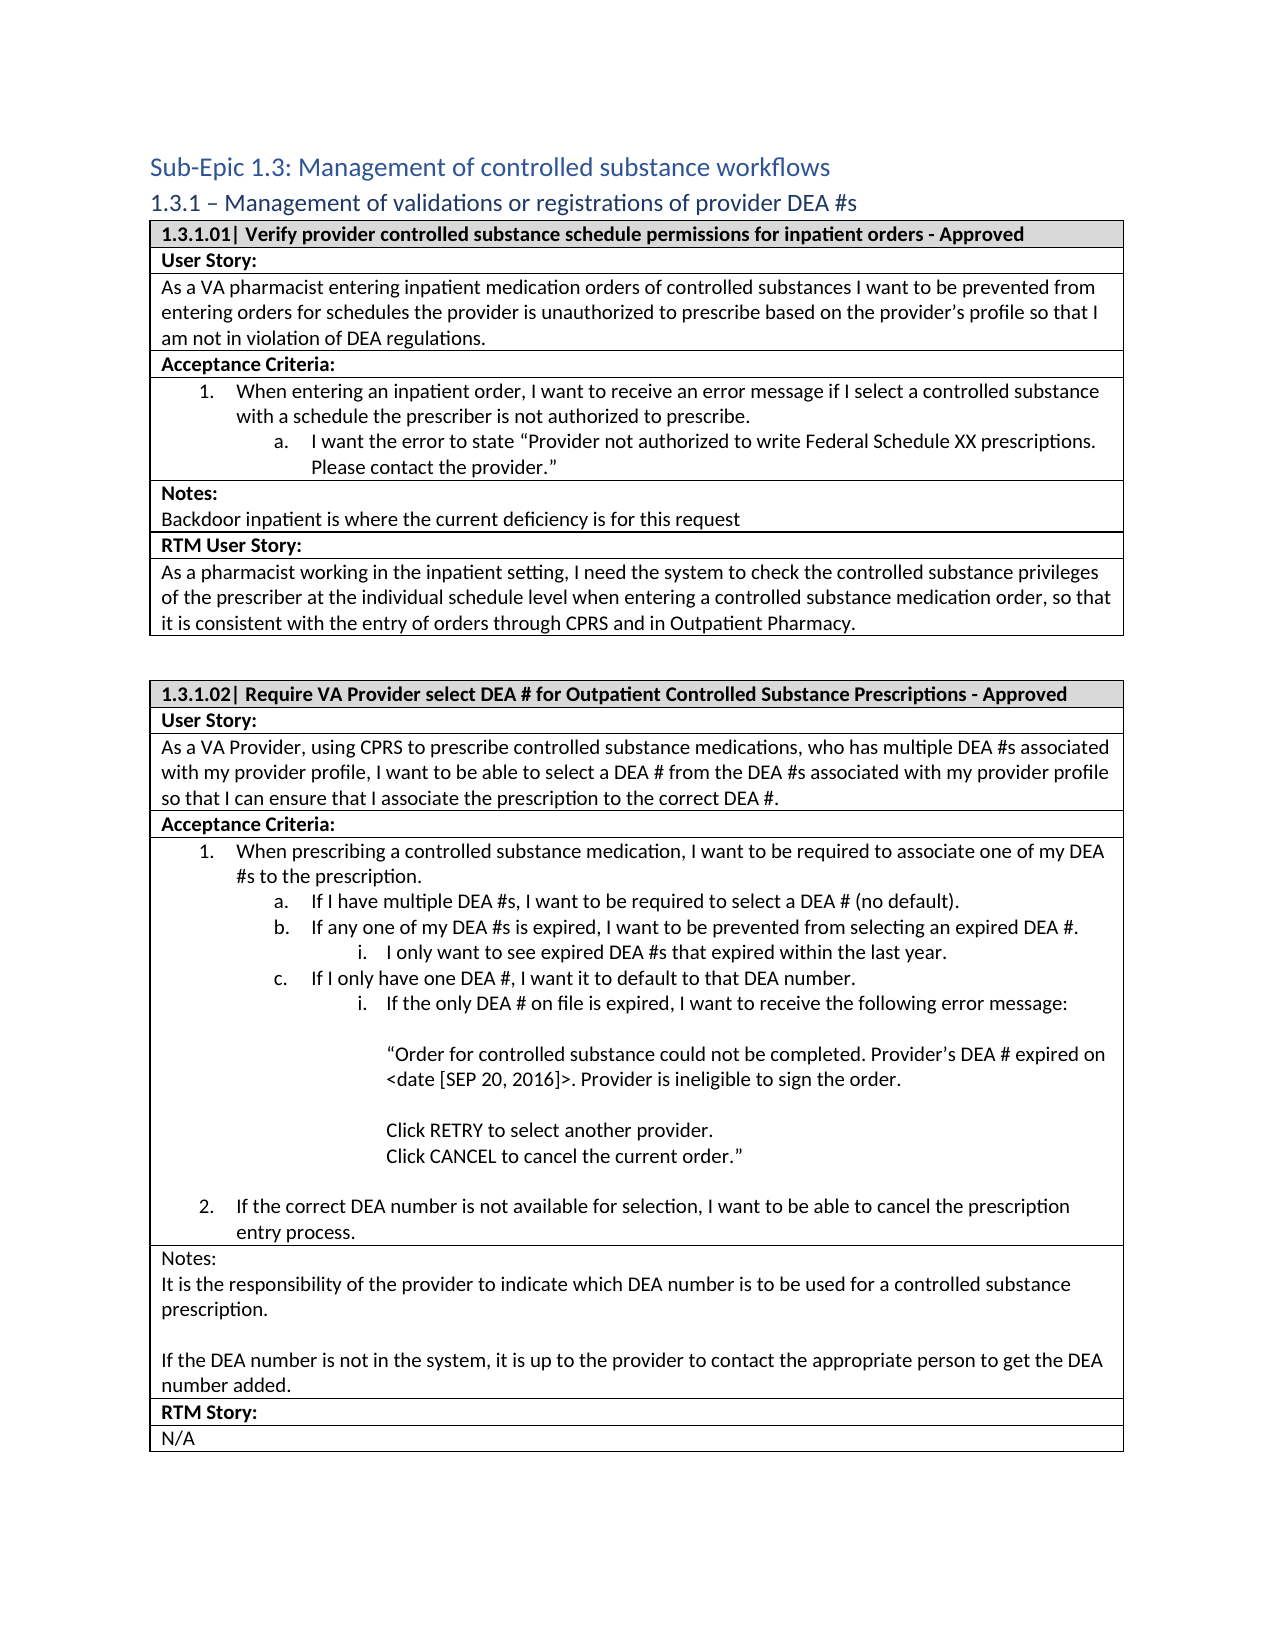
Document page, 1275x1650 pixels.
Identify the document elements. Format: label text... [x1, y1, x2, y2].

table_cell As a VA Provider, using CPRS to prescribe controlled substance medications, who has multiple DEA #s associated with my provider profile, I want to be able to select a DEA # from the DEA #s associated with my provider profile so that I can ensure that I associate the prescription to the correct DEA #. [151, 734, 1123, 810]
table_cell RTM User Story: [151, 533, 1123, 558]
table_cell N/A [151, 1426, 1123, 1451]
table_cell Notes: Backdoor inpatient is where the current deficiency is for this request [151, 481, 1123, 531]
table_header 1.3.1.01| Verify provider controlled substance schedule permissions for inpatient orders - Approved [151, 221, 1123, 247]
table_cell User Story: [151, 708, 1123, 733]
table_cell User Story: [151, 248, 1123, 273]
subtitle Sub-Epic 1.3: Management of controlled substance workflows [150, 150, 1125, 183]
table_cell When entering an inpatient order, I want to receive an error message if I select a controlled substance with a schedule the prescriber is not authorized to prescribe. I want the error to state “Provider not authorized to write Federal Schedule XX prescriptions. Please contact the provider.” [151, 378, 1123, 479]
table_cell Acceptance Criteria: [151, 811, 1123, 837]
table_cell As a VA pharmacist entering inpatient medication orders of controlled substances I want to be prevented from entering orders for schedules the provider is unauthorized to prescribe based on the provider’s profile so that I am not in violation of DEA regulations. [151, 274, 1123, 350]
table_header 1.3.1.02| Require VA Provider select DEA # for Outpatient Controlled Substance Prescriptions - Approved [151, 681, 1123, 707]
table_cell Acceptance Criteria: [151, 351, 1123, 377]
table_cell RTM Story: [151, 1399, 1123, 1424]
subtitle 1.3.1 – Management of validations or registrations of provider DEA #s [150, 187, 1125, 218]
table_cell As a pharmacist working in the inpatient setting, I need the system to check the controlled substance privileges of the prescriber at the individual schedule level when entering a controlled substance medication order, so that it is consistent with the entry of orders through CPRS and in Outpatient Pharmacy. [151, 559, 1123, 635]
table_cell Notes: It is the responsibility of the provider to indicate which DEA number is to be used for a controlled substance prescription. If the DEA number is not in the system, it is up to the provider to contact the appropriate person to get the DEA number added. [151, 1246, 1123, 1398]
table_cell When prescribing a controlled substance medication, I want to be required to associate one of my DEA #s to the prescription. If I have multiple DEA #s, I want to be required to select a DEA # (no default). If any one of my DEA #s is expired, I want to be prevented from selecting an expired DEA #. I only want to see expired DEA #s that expired within the last year. If I only have one DEA #, I want it to default to that DEA number. If the only DEA # on file is expired, I want to receive the following error message: “Order for controlled substance could not be completed. Provider’s DEA # expired on <date [SEP 20, 2016]>. Provider is ineligible to sign the order. Click RETRY to select another provider. Click CANCEL to cancel the current order.” If the correct DEA number is not available for selection, I want to be able to cancel the prescription entry process. [151, 838, 1123, 1244]
